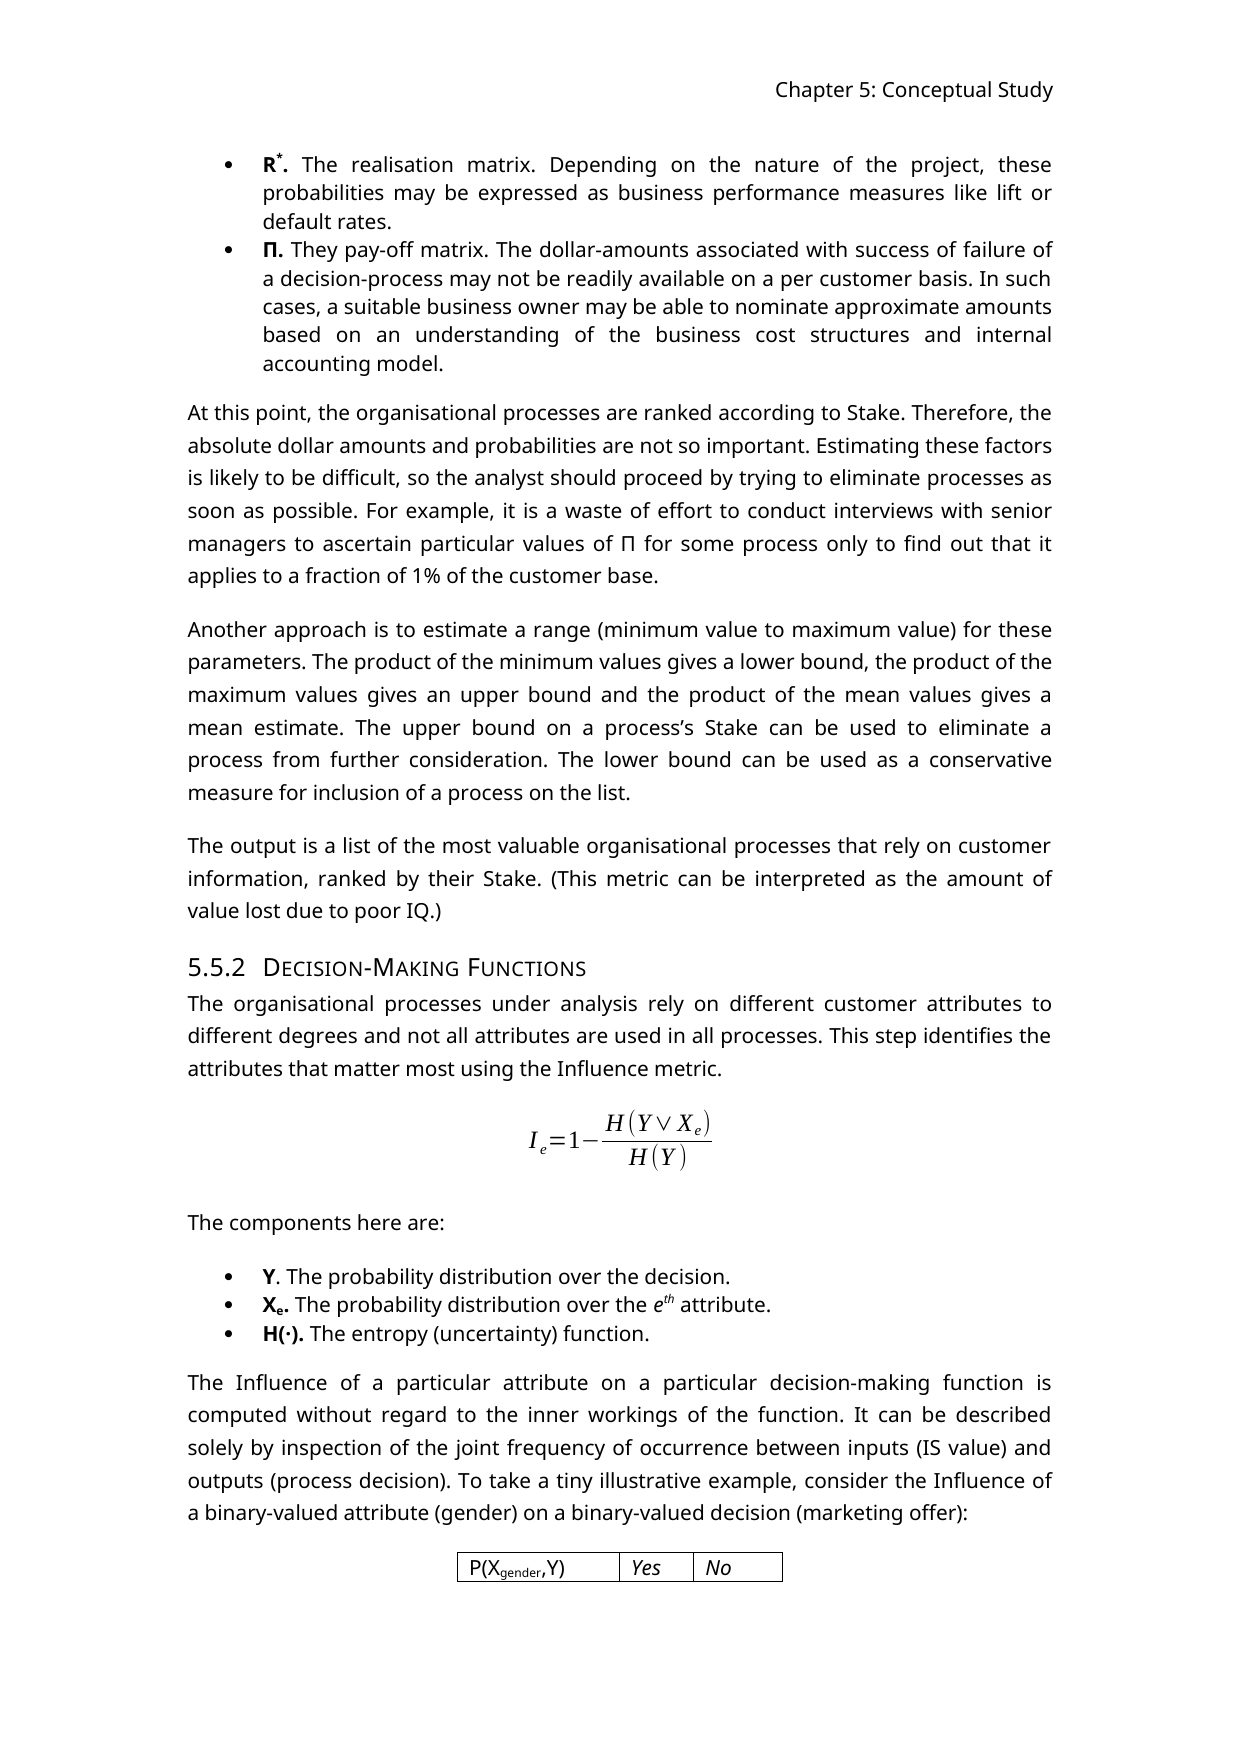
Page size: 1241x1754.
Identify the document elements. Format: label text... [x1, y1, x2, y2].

subtitle Decision-Making Functions [187, 950, 1053, 984]
list H(·). The entropy (uncertainty) function. [225, 1319, 1053, 1347]
text Another approach is to estimate a range (minimum value to maximum value) for these parameters. The product of the minimum values gives a lower bound, the product of the maximum values gives an upper bound and the product of the mean values gives a mean estimate. The upper bound on a process’s Stake can be used to eliminate a process from further consideration. The lower bound can be used as a conservative measure for inclusion of a process on the list. [187, 615, 1053, 806]
text The Influence of a particular attribute on a particular decision-making function is computed without regard to the inner workings of the function. It can be described solely by inspection of the joint frequency of occurrence between inputs (IS value) and outputs (process decision). To take a tiny illustrative example, consider the Influence of a binary-valued attribute (gender) on a binary-valued decision (marketing offer): [187, 1368, 1053, 1527]
list Xe. The probability distribution over the eth attribute. [225, 1290, 1053, 1319]
table_header Yes [620, 1553, 693, 1581]
list Y. The probability distribution over the decision. [225, 1262, 1053, 1290]
text The components here are: [187, 1208, 1053, 1237]
text At this point, the organisational processes are ranked according to Stake. Therefore, the absolute dollar amounts and probabilities are not so important. Estimating these factors is likely to be difficult, so the analyst should proceed by trying to eliminate processes as soon as possible. For example, it is a waste of effort to conduct interviews with senior managers to ascertain particular values of Π for some process only to find out that it applies to a fraction of 1% of the customer base. [187, 398, 1053, 590]
list R*. The realisation matrix. Depending on the nature of the project, these probabilities may be expressed as business performance measures like lift or default rates. [225, 150, 1053, 235]
table_header No [694, 1553, 782, 1581]
list Π. They pay-off matrix. The dollar-amounts associated with success of failure of a decision-process may not be readily available on a per customer basis. In such cases, a suitable business owner may be able to nominate approximate amounts based on an understanding of the business cost structures and internal accounting model. [225, 235, 1053, 377]
text The organisational processes under analysis rely on different customer attributes to different degrees and not all attributes are used in all processes. This step identifies the attributes that matter most using the Influence metric. [187, 989, 1053, 1083]
text The output is a list of the most valuable organisational processes that rely on customer information, ranked by their Stake. (This metric can be interpreted as the amount of value lost due to poor IQ.) [187, 831, 1053, 925]
table_header P(Xgender,Y) [458, 1553, 619, 1581]
